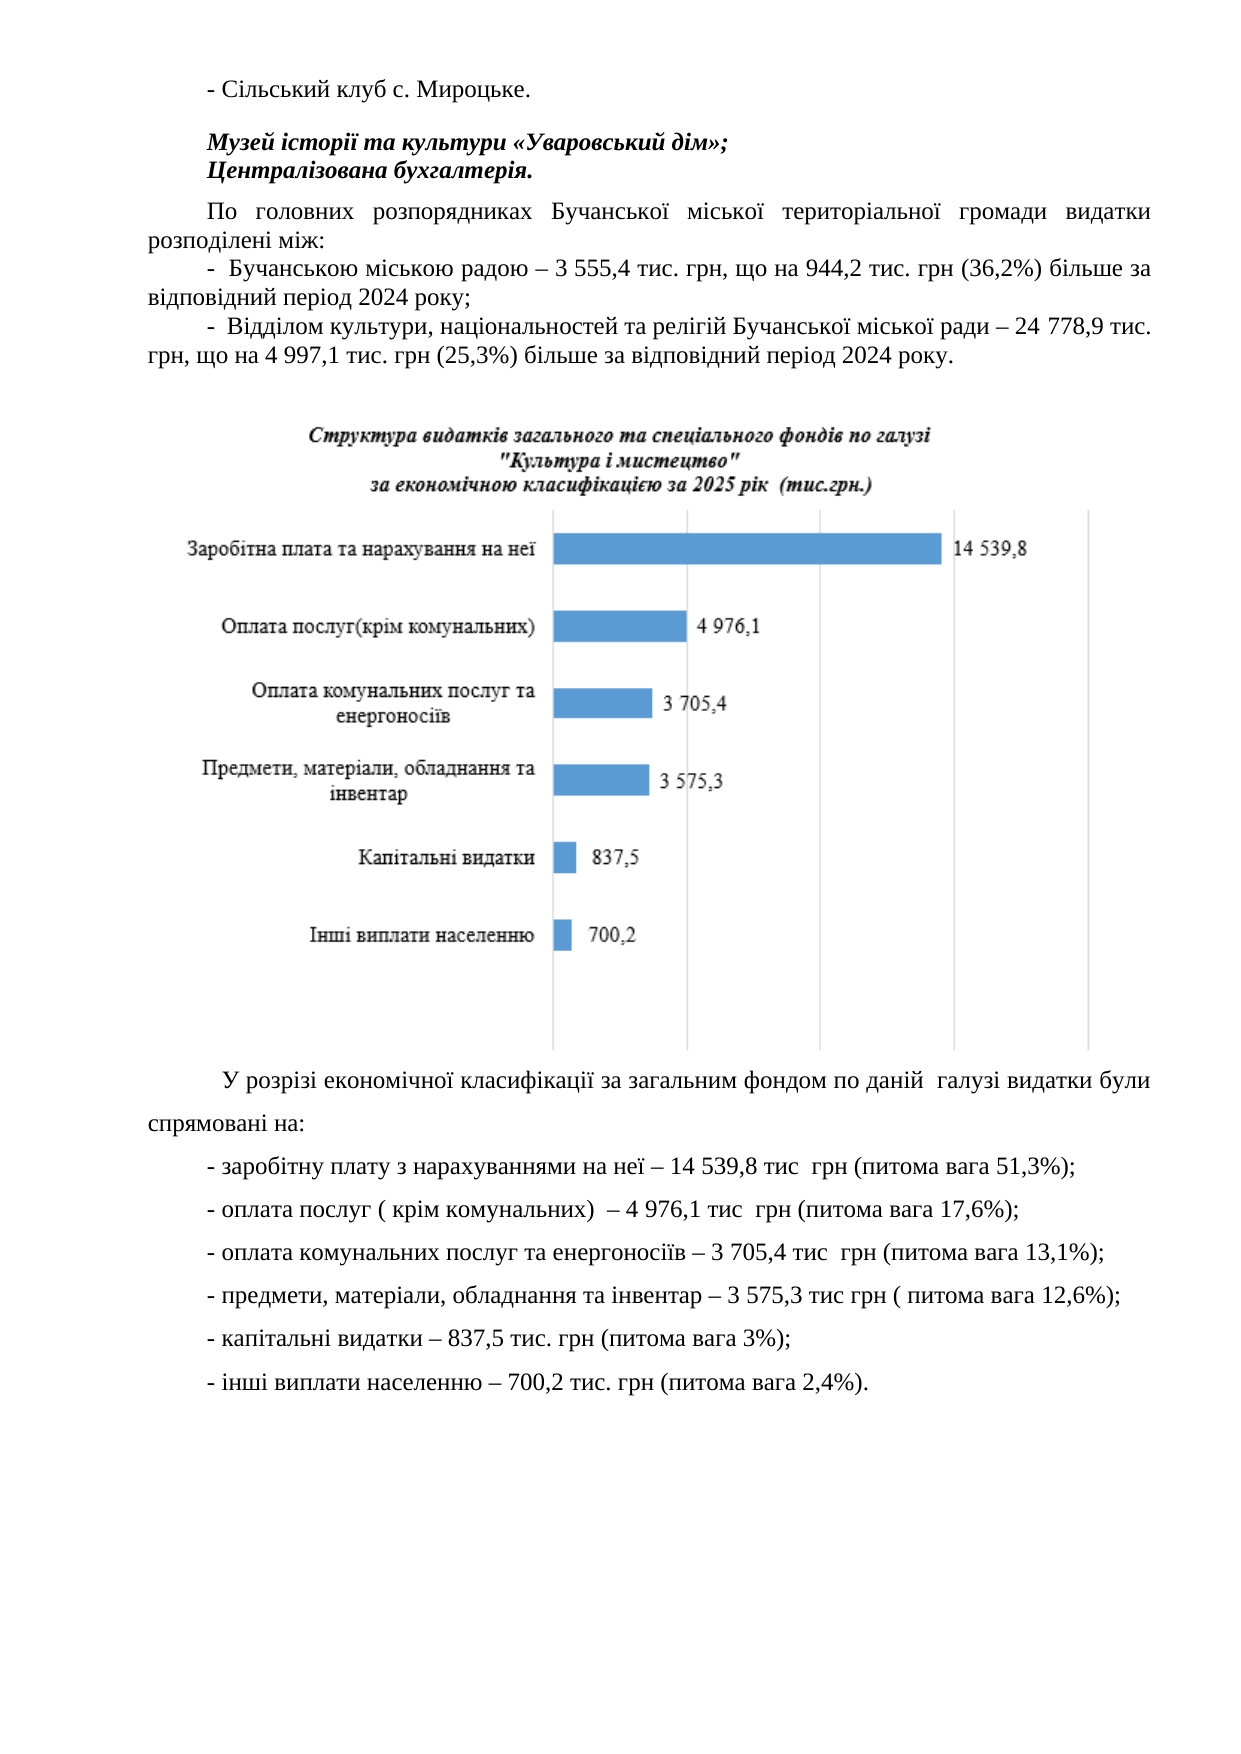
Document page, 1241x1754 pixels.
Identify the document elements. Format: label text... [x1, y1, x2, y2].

list оплата комунальних послуг та енергоносіїв – 3 705,4 тис грн (питома вага 13,1%); [148, 1237, 1152, 1266]
list капітальні видатки – 837,5 тис. грн (питома вага 3%); [148, 1323, 1152, 1352]
text По головних розпорядниках Бучанської міської територіальної громади видатки розподілені між: [148, 196, 1152, 253]
list Бучанською міською радою – 3 555,4 тис. грн, що на 944,2 тис. грн (36,2%) більше за відповідний період 2024 року; [148, 253, 1152, 311]
list заробітну плату з нарахуваннями на неї – 14 539,8 тис грн (питома вага 51,3%); [148, 1151, 1152, 1180]
text Музей історії та культури «Уваровський дім»; [148, 127, 1152, 155]
list оплата послуг ( крім комунальних) – 4 976,1 тис грн (питома вага 17,6%); [148, 1194, 1152, 1223]
list Відділом культури, національностей та релігій Бучанської міської ради – 24 778,9 тис. грн, що на 4 997,1 тис. грн (25,3%) більше за відповідний період 2024 року. [148, 311, 1152, 368]
text У розрізі економічної класифікації за загальним фондом по даній галузі видатки були спрямовані на: [148, 1065, 1152, 1137]
text Централізована бухгалтерія. [148, 155, 1152, 184]
list предмети, матеріали, обладнання та інвентар – 3 575,3 тис грн ( питома вага 12,6%); [148, 1280, 1152, 1309]
picture [147, 411, 1152, 1051]
list інші виплати населенню – 700,2 тис. грн (питома вага 2,4%). [148, 1367, 1152, 1395]
list Сільський клуб с. Мироцьке. [148, 74, 1152, 103]
